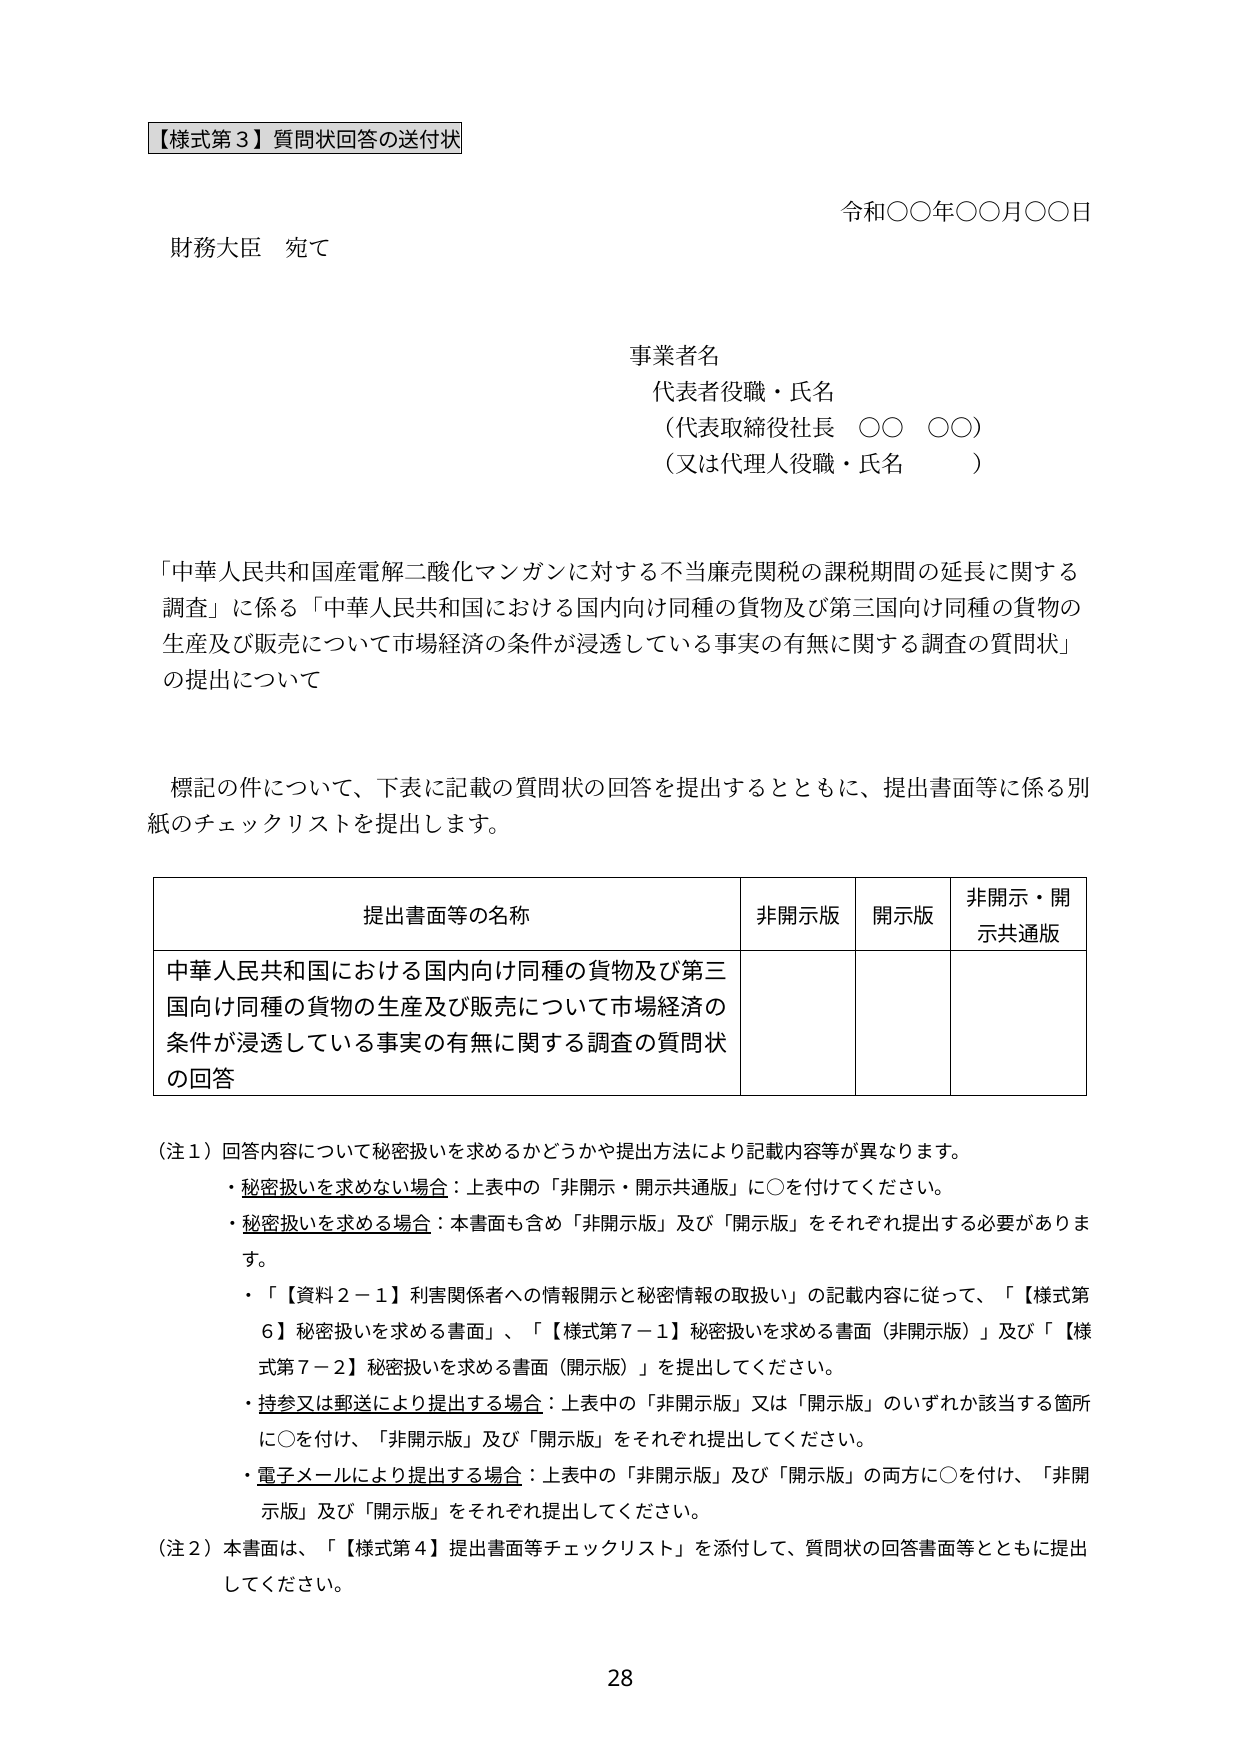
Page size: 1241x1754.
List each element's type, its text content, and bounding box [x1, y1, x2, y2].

text 事業者名 [148, 336, 1092, 372]
table_header 開示版 [856, 878, 950, 950]
list （注１）回答内容について秘密扱いを求めるかどうかや提出方法により記載内容等が異なります。 [148, 1132, 1092, 1168]
text 財務大臣 宛て [148, 228, 1092, 264]
text 標記の件について、下表に記載の質問状の回答を提出するとともに、提出書面等に係る別紙のチェックリストを提出します。 [148, 769, 1092, 841]
list ・秘密扱いを求めない場合：上表中の「非開示・開示共通版」に○を付けてください。 [148, 1168, 1092, 1204]
text （注２）本書面は、「【様式第４】提出書面等チェックリスト」を添付して、質問状の回答書面等とともに提出してください。 [148, 1529, 1092, 1601]
table_cell [741, 951, 855, 1095]
table_cell [856, 951, 950, 1095]
table_cell 中華人民共和国における国内向け同種の貨物及び第三国向け同種の貨物の生産及び販売について市場経済の条件が浸透している事実の有無に関する調査の質問状の回答 [154, 951, 740, 1095]
table_header 非開示版 [741, 878, 855, 950]
table_header 非開示・開示共通版 [951, 878, 1086, 950]
text 【様式第３】質問状回答の送付状 [148, 120, 1092, 156]
list ・電子メールにより提出する場合：上表中の「非開示版」及び「開示版」の両方に○を付け、「非開示版」及び「開示版」をそれぞれ提出してください。 [238, 1457, 1092, 1529]
text （代表取締役社長 ○○ ○○） [148, 408, 1092, 444]
table_header 提出書面等の名称 [154, 878, 740, 950]
list ・持参又は郵送により提出する場合：上表中の「非開示版」又は「開示版」のいずれか該当する箇所に○を付け、「非開示版」及び「開示版」をそれぞれ提出してください。 [239, 1385, 1092, 1457]
list ・「【資料２－１】利害関係者への情報開示と秘密情報の取扱い」の記載内容に従って、「【様式第６】秘密扱いを求める書面」、「【様式第７－１】秘密扱いを求める書面（非開示版）」及び「【様式第７－２】秘密扱いを求める書面（開示版）」を提出してください。 [239, 1277, 1092, 1385]
table_cell [951, 951, 1086, 1095]
text 代表者役職・氏名 [148, 372, 1092, 408]
list ・秘密扱いを求める場合：本書面も含め「非開示版」及び「開示版」をそれぞれ提出する必要があります。 [148, 1204, 1092, 1277]
text 令和○○年○○月○○日 [148, 192, 1092, 228]
text （又は代理人役職・氏名 ） [148, 444, 1092, 481]
text 「中華人民共和国産電解二酸化マンガンに対する不当廉売関税の課税期間の延長に関する調査」に係る「中華人民共和国における国内向け同種の貨物及び第三国向け同種の貨物の生産及び販売について市場経済の条件が浸透している事実の有無に関する調査の質問状」の提出について [148, 553, 1084, 697]
